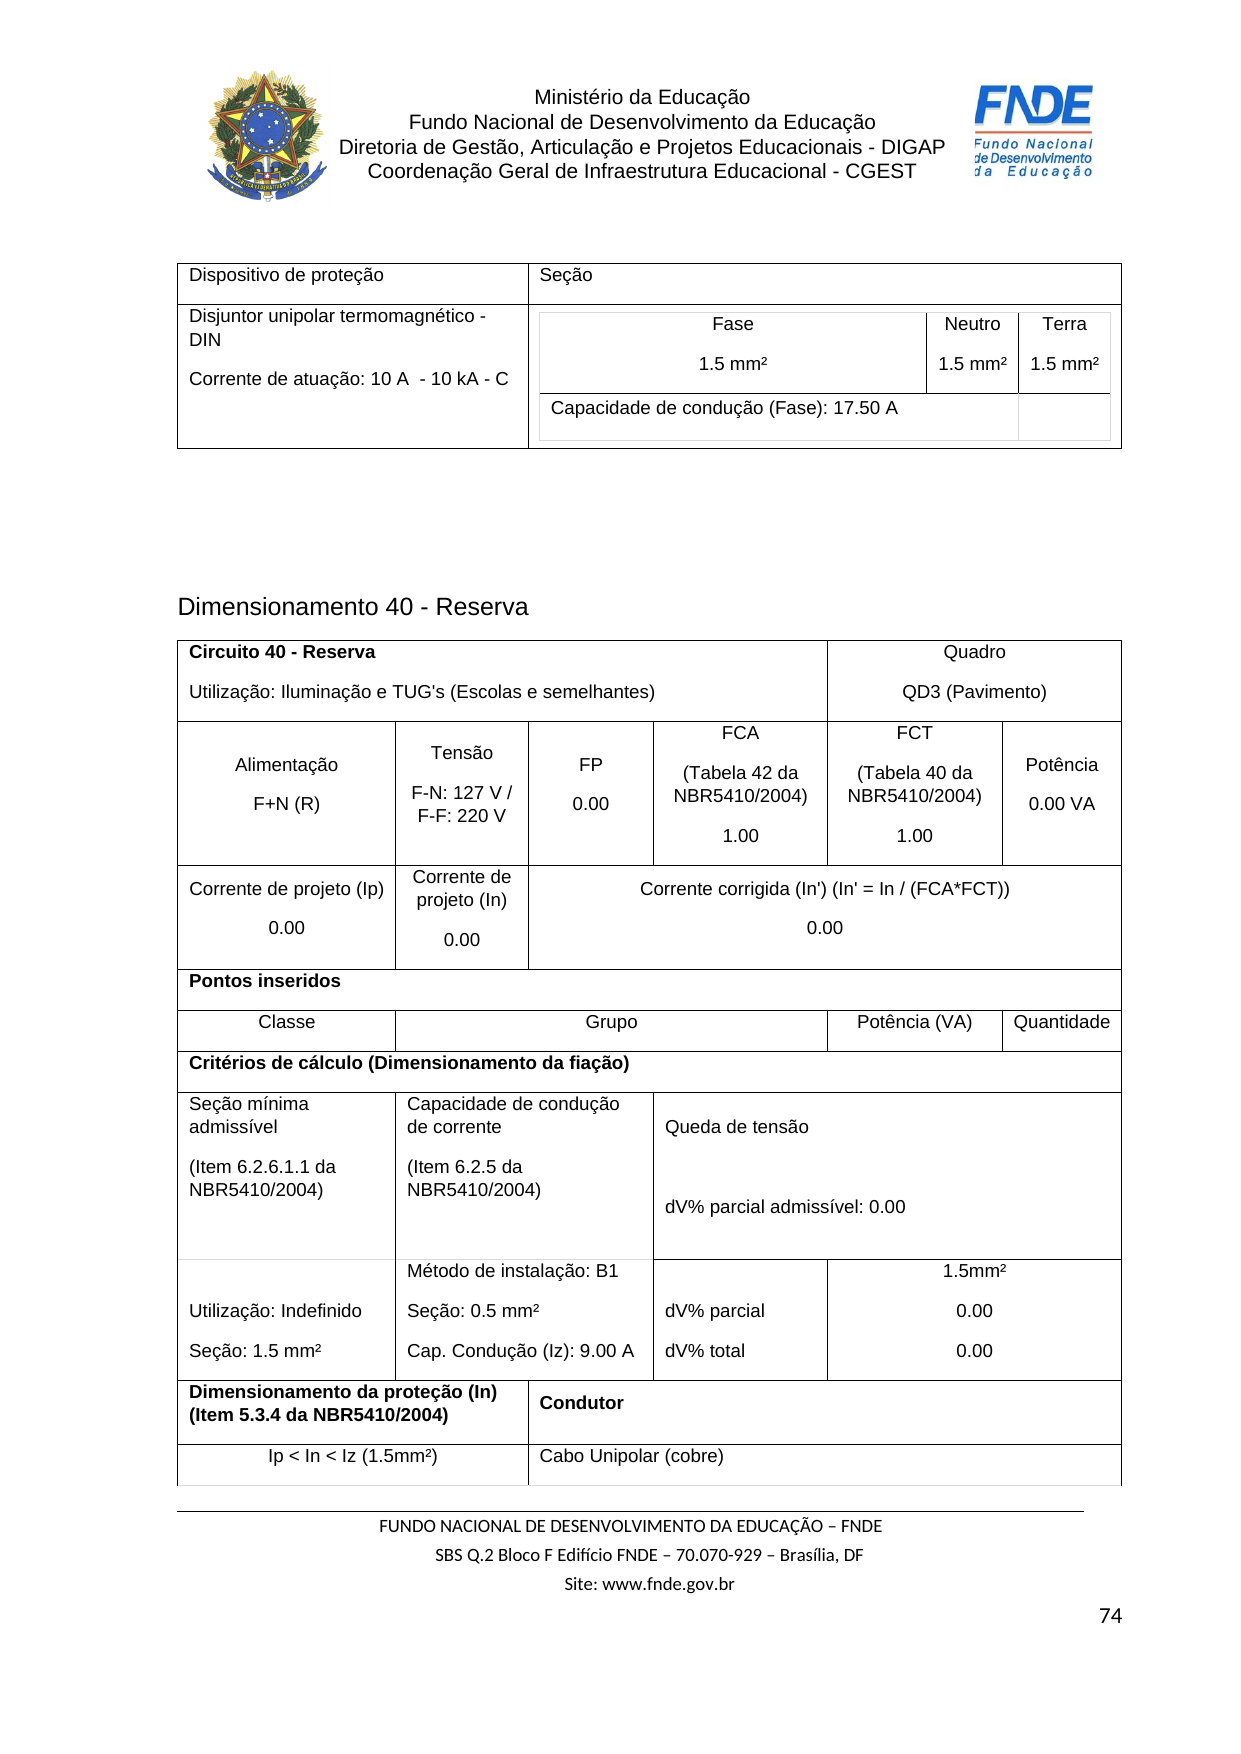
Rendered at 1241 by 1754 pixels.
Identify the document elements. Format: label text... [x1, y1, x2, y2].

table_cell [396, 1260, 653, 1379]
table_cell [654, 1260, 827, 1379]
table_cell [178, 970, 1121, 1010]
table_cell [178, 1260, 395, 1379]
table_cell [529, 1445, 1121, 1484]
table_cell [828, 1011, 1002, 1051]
picture [974, 78, 1093, 183]
text Dimensionamento 40 - Reserva [177, 592, 1122, 621]
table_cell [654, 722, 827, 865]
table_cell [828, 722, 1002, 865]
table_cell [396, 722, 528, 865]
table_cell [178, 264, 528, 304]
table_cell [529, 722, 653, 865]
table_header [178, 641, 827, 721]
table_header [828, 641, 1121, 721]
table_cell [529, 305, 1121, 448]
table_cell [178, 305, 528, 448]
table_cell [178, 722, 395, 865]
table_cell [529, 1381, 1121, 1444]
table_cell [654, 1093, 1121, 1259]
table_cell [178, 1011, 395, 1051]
picture [198, 63, 333, 210]
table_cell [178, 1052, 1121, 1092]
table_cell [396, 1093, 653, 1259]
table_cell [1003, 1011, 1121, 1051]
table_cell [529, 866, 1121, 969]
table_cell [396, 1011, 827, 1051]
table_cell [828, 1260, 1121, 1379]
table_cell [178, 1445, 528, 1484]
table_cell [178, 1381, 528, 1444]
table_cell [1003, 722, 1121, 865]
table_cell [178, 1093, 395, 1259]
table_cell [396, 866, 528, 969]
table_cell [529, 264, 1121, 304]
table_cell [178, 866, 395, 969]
